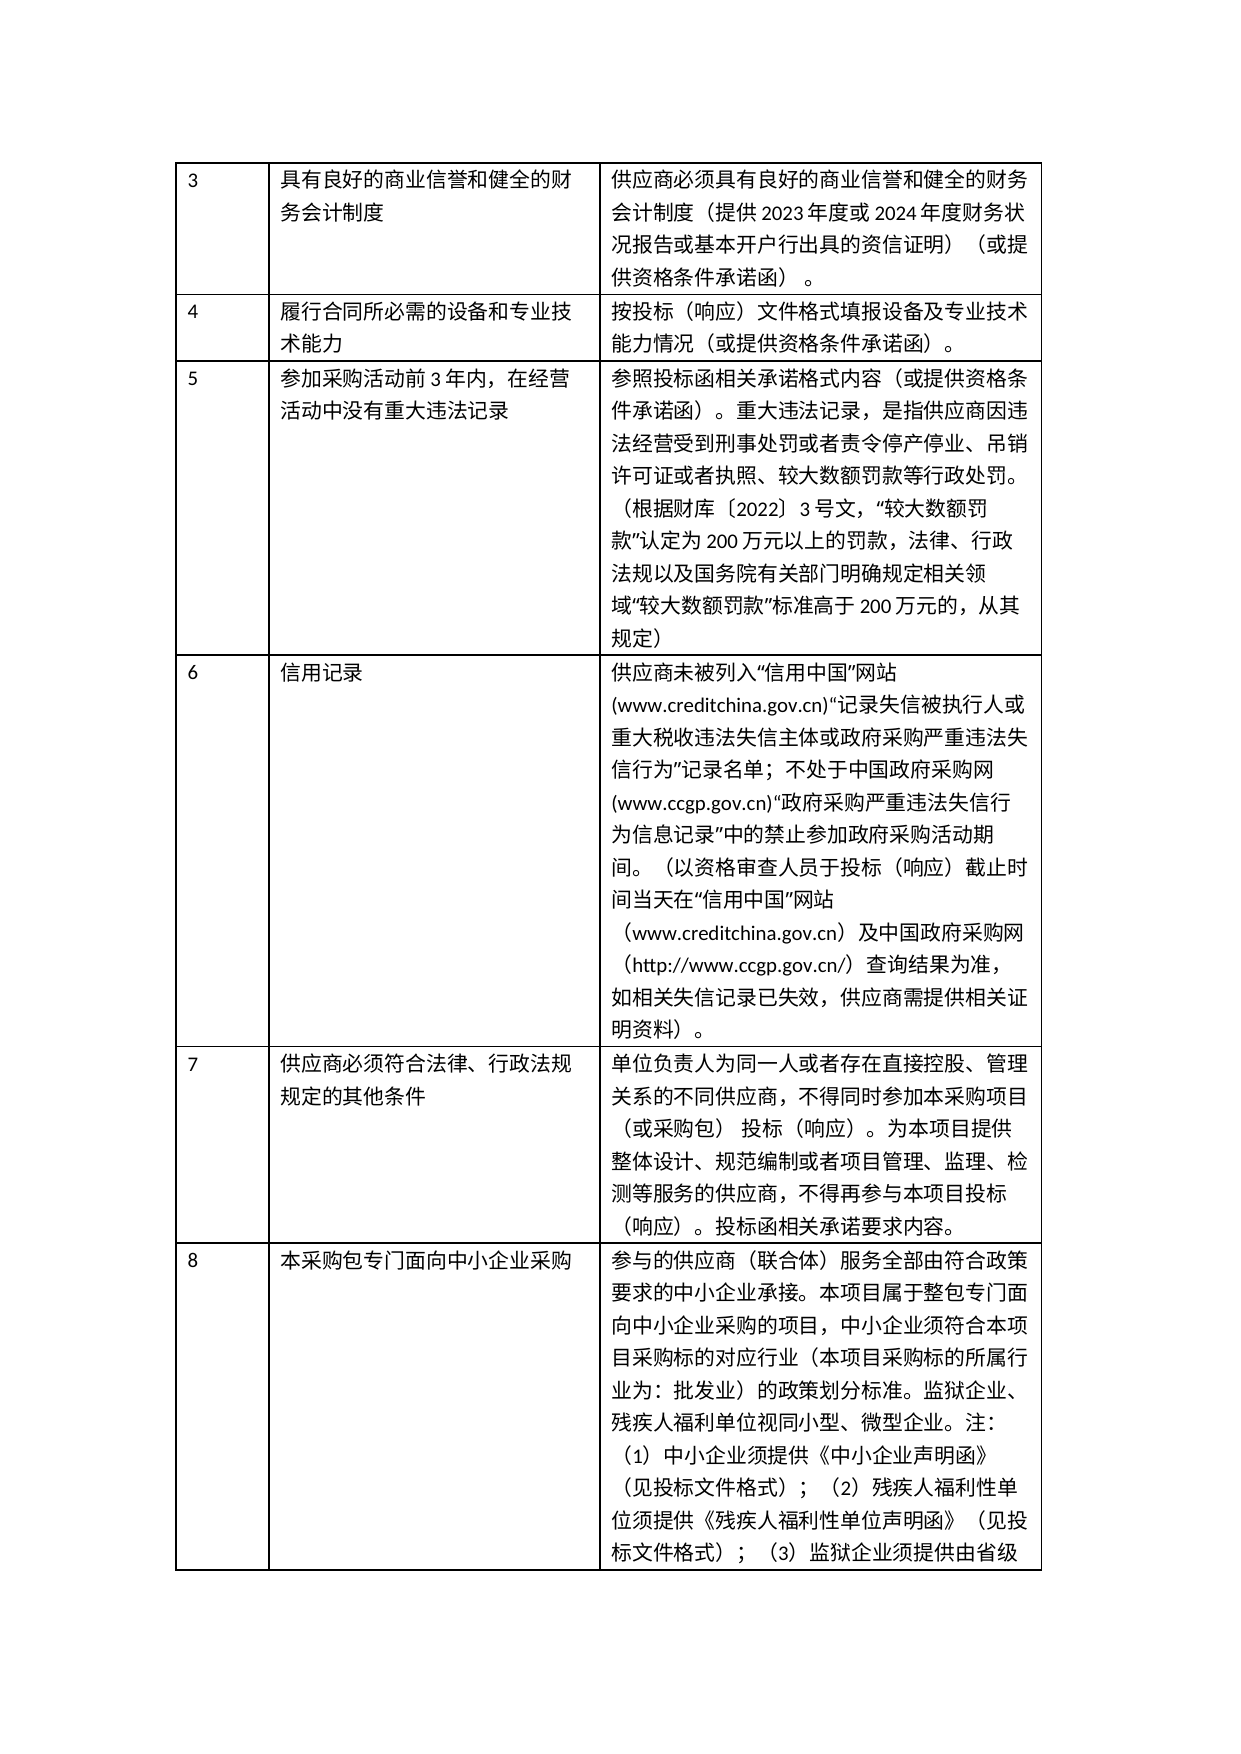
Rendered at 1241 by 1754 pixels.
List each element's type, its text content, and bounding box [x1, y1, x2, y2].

table_cell 供应商未被列入“信用中国”网站(www.creditchina.gov.cn)“记录失信被执行人或重大税收违法失信主体或政府采购严重违法失信行为”记录名单；不处于中国政府采购网(www.ccgp.gov.cn)“政府采购严重违法失信行为信息记录”中的禁止参加政府采购活动期间。（以资格审查人员于投标（响应）截止时间当天在“信用中国”网站（www.creditchina.gov.cn）及中国政府采购网（http://www.ccgp.gov.cn/）查询结果为准，如相关失信记录已失效，供应商需提供相关证明资料）。 [601, 656, 1041, 1046]
table_cell 供应商必须符合法律、行政法规规定的其他条件 [270, 1047, 599, 1242]
table_cell 6 [177, 656, 268, 1046]
table_cell 单位负责人为同一人或者存在直接控股、管理关系的不同供应商，不得同时参加本采购项目（或采购包） 投标（响应）。为本项目提供整体设计、规范编制或者项目管理、监理、检测等服务的供应商，不得再参与本项目投标（响应）。投标函相关承诺要求内容。 [601, 1047, 1041, 1242]
table_cell 信用记录 [270, 656, 599, 1046]
table_cell 本采购包专门面向中小企业采购 [270, 1244, 599, 1569]
table_cell 5 [177, 362, 268, 654]
table_cell 具有良好的商业信誉和健全的财务会计制度 [270, 164, 599, 293]
table_cell 8 [177, 1244, 268, 1569]
table_cell 参加采购活动前3年内，在经营活动中没有重大违法记录 [270, 362, 599, 654]
table_cell 按投标（响应）文件格式填报设备及专业技术能力情况（或提供资格条件承诺函）。 [601, 295, 1041, 360]
table_cell 供应商必须具有良好的商业信誉和健全的财务会计制度（提供2023年度或2024年度财务状况报告或基本开户行出具的资信证明）（或提供资格条件承诺函） 。 [601, 164, 1041, 293]
table_cell 参照投标函相关承诺格式内容（或提供资格条件承诺函）。重大违法记录，是指供应商因违法经营受到刑事处罚或者责令停产停业、吊销许可证或者执照、较大数额罚款等行政处罚。（根据财库〔2022〕3号文，“较大数额罚款”认定为200万元以上的罚款，法律、行政法规以及国务院有关部门明确规定相关领域“较大数额罚款”标准高于200万元的，从其规定） [601, 362, 1041, 654]
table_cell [601, 1244, 1041, 1569]
table_cell 3 [177, 164, 268, 293]
table_cell 7 [177, 1047, 268, 1242]
table_cell 履行合同所必需的设备和专业技术能力 [270, 295, 599, 360]
table_cell 4 [177, 295, 268, 360]
